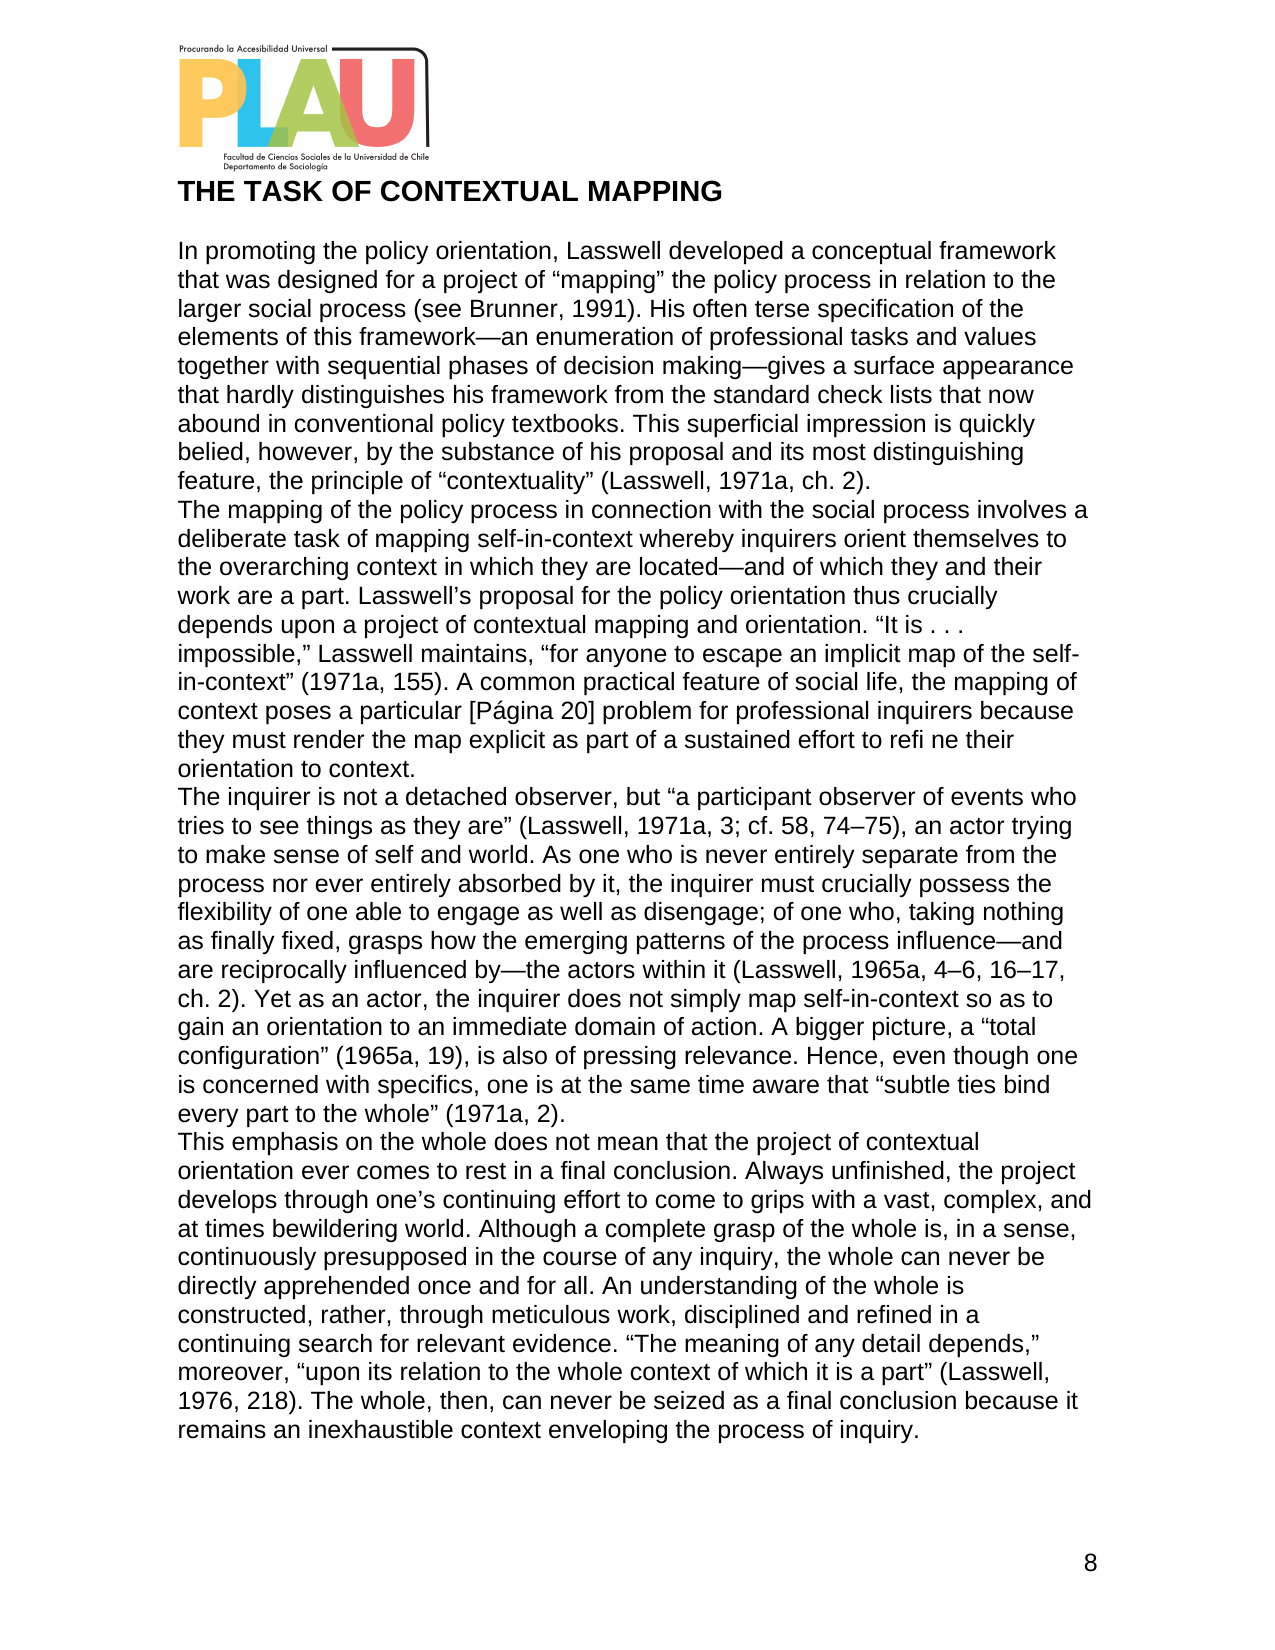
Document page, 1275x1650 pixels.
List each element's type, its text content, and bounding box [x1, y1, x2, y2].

subtitle This emphasis on the whole does not mean that the project of contextual orientation ever comes to rest in a final conclusion. Always unfinished, the project develops through one’s continuing effort to come to grips with a vast, complex, and at times bewildering world. Although a complete grasp of the whole is, in a sense, continuously presupposed in the course of any inquiry, the whole can never be directly apprehended once and for all. An understanding of the whole is constructed, rather, through meticulous work, disciplined and refined in a continuing search for relevant evidence. “The meaning of any detail depends,” moreover, “upon its relation to the whole context of which it is a part” (Lasswell, 1976, 218). The whole, then, can never be seized as a final conclusion because it remains an inexhaustible context enveloping the process of inquiry. [177, 1127, 1098, 1443]
subtitle The mapping of the policy process in connection with the social process involves a deliberate task of mapping self-in-context whereby inquirers orient themselves to the overarching context in which they are located—and of which they and their work are a part. Lasswell’s proposal for the policy orientation thus crucially depends upon a project of contextual mapping and orientation. “It is . . . impossible,” Lasswell maintains, “for anyone to escape an implicit map of the self-in-context” (1971a, 155). A common practical feature of social life, the mapping of context poses a particular [Página 20] problem for professional inquirers because they must render the map explicit as part of a sustained effort to refi ne their orientation to context. [177, 495, 1098, 782]
subtitle The inquirer is not a detached observer, but “a participant observer of events who tries to see things as they are” (Lasswell, 1971a, 3; cf. 58, 74–75), an actor trying to make sense of self and world. As one who is never entirely separate from the process nor ever entirely absorbed by it, the inquirer must crucially possess the flexibility of one able to engage as well as disengage; of one who, taking nothing as finally fixed, grasps how the emerging patterns of the process influence—and are reciprocally influenced by—the actors within it (Lasswell, 1965a, 4–6, 16–17, ch. 2). Yet as an actor, the inquirer does not simply map self-in-context so as to gain an orientation to an immediate domain of action. A bigger picture, a “total configuration” (1965a, 19), is also of pressing relevance. Hence, even though one is concerned with specifics, one is at the same time aware that “subtle ties bind every part to the whole” (1971a, 2). [177, 782, 1098, 1127]
picture [177, 42, 431, 173]
subtitle THE TASK OF CONTEXTUAL MAPPING [177, 174, 1098, 207]
subtitle In promoting the policy orientation, Lasswell developed a conceptual framework that was designed for a project of “mapping” the policy process in relation to the larger social process (see Brunner, 1991). His often terse specification of the elements of this framework—an enumeration of professional tasks and values together with sequential phases of decision making—gives a surface appearance that hardly distinguishes his framework from the standard check lists that now abound in conventional policy textbooks. This superficial impression is quickly belied, however, by the substance of his proposal and its most distinguishing feature, the principle of “contextuality” (Lasswell, 1971a, ch. 2). [177, 236, 1098, 495]
